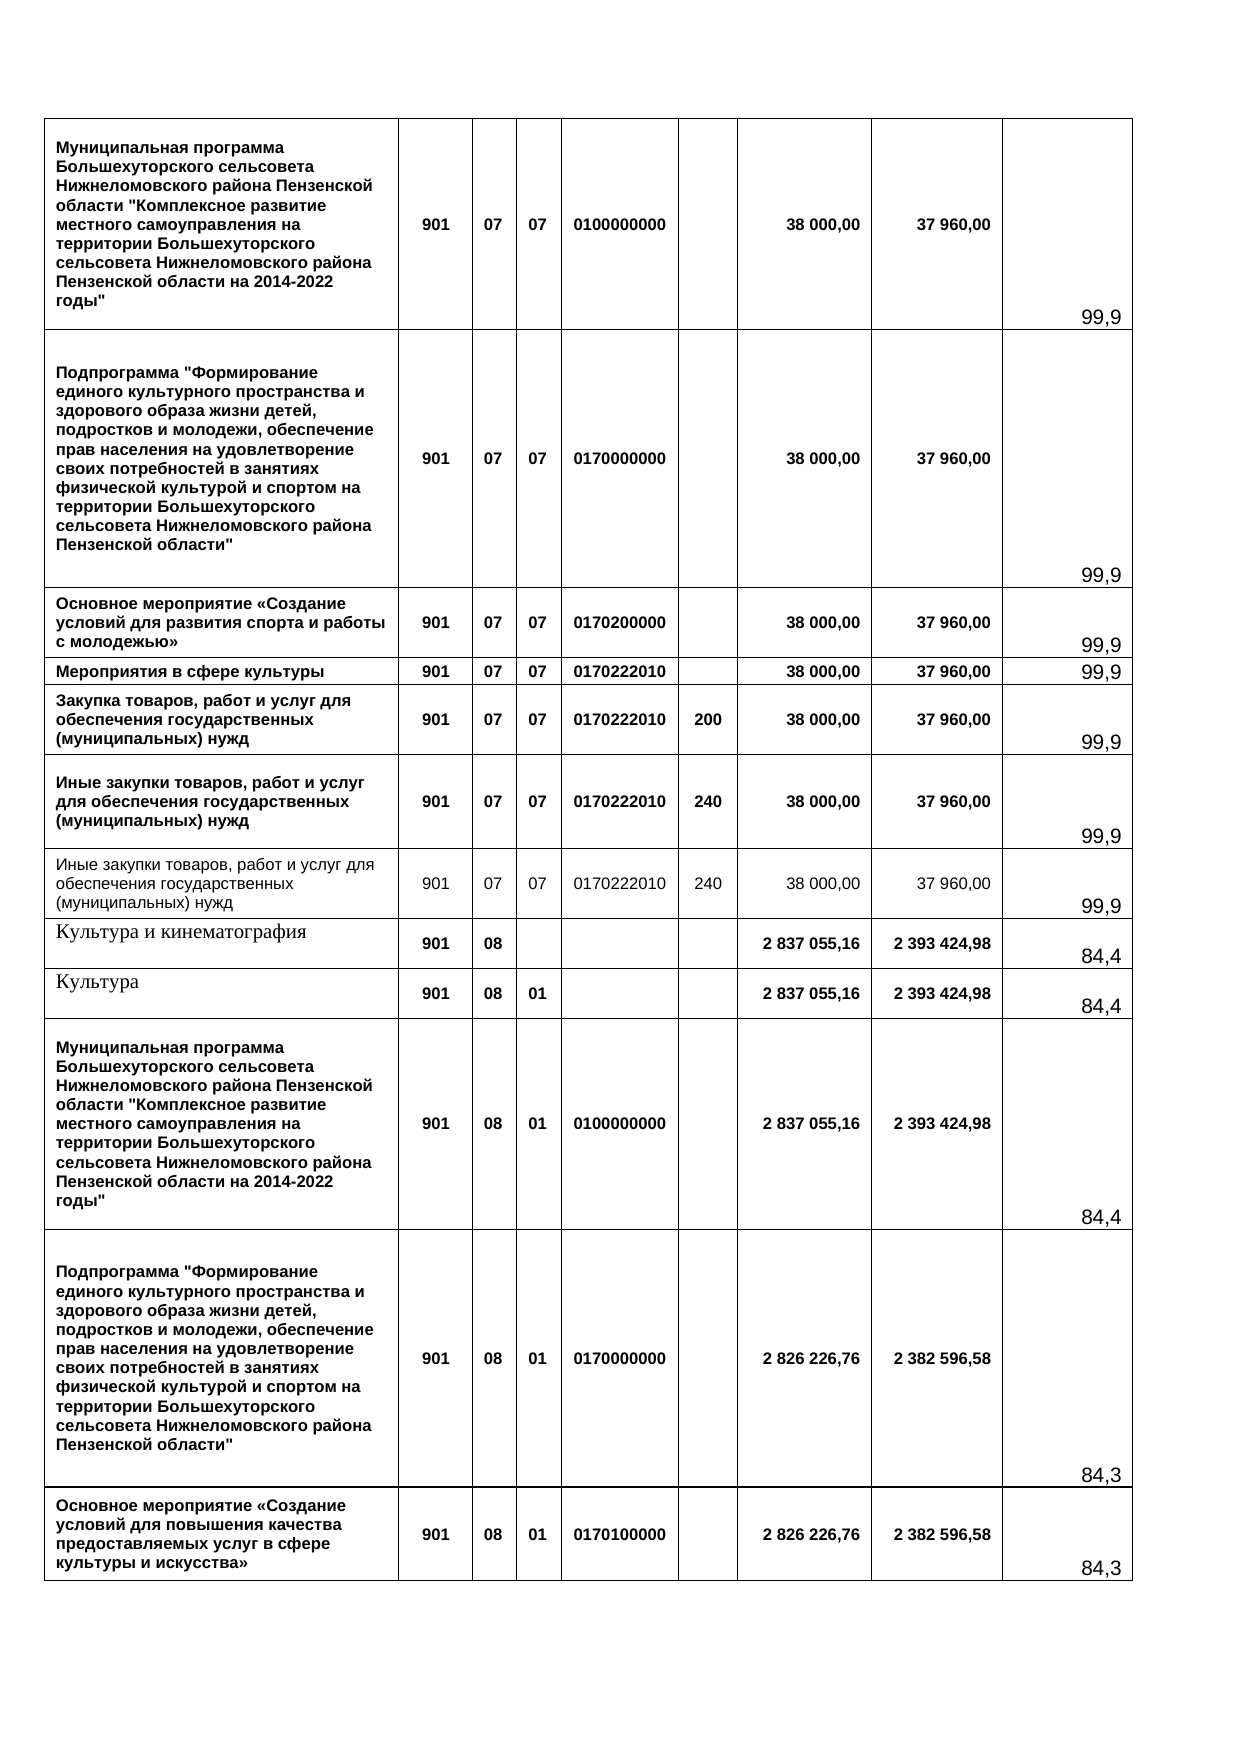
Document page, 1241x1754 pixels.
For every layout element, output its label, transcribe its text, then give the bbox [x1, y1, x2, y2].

table_cell Иные закупки товаров, работ и услуг для обеспечения государственных (муниципальных) нужд [45, 849, 398, 918]
table_cell 38 000,00 [738, 658, 871, 684]
table_cell 01 [517, 969, 561, 1018]
table_cell 07 [517, 658, 561, 684]
table_cell 08 [473, 1488, 516, 1580]
table_cell 200 [679, 685, 737, 754]
table_cell 2 382 596,58 [872, 1488, 1002, 1580]
table_cell 901 [399, 330, 472, 587]
table_cell [562, 919, 678, 968]
table_cell Закупка товаров, работ и услуг для обеспечения государственных (муниципальных) нужд [45, 685, 398, 754]
table_cell 08 [473, 1230, 516, 1486]
table_cell Мероприятия в сфере культуры [45, 658, 398, 684]
table_cell [517, 919, 561, 968]
table_cell 84,4 [1003, 969, 1132, 1018]
table_cell [562, 969, 678, 1018]
table_cell Культура [45, 969, 398, 1018]
table_cell 07 [517, 588, 561, 657]
table_cell 37 960,00 [872, 658, 1002, 684]
table_cell 901 [399, 1019, 472, 1229]
table_cell 99,9 [1003, 330, 1132, 587]
table_cell 2 826 226,76 [738, 1230, 871, 1486]
table_cell 07 [473, 119, 516, 329]
table_cell 01 [517, 1488, 561, 1580]
table_cell 07 [517, 849, 561, 918]
table_cell [679, 1230, 737, 1486]
table_cell 99,9 [1003, 755, 1132, 848]
table_cell Муниципальная программа Большехуторского сельсовета Нижнеломовского района Пензенской области "Комплексное развитие местного самоуправления на территории Большехуторского сельсовета Нижнеломовского района Пензенской области на 2014-2022 годы" [45, 119, 398, 329]
table_cell 901 [399, 1488, 472, 1580]
table_cell Основное мероприятие «Создание условий для повышения качества предоставляемых услуг в сфере культуры и искусства» [45, 1488, 398, 1580]
table_cell 2 393 424,98 [872, 1019, 1002, 1229]
table_cell 07 [473, 658, 516, 684]
table_cell 99,9 [1003, 658, 1132, 684]
table_cell 99,9 [1003, 685, 1132, 754]
table_cell Иные закупки товаров, работ и услуг для обеспечения государственных (муниципальных) нужд [45, 755, 398, 848]
table_cell 07 [517, 685, 561, 754]
table_cell 84,3 [1003, 1488, 1132, 1580]
table_cell 0170222010 [562, 658, 678, 684]
table_cell 07 [517, 330, 561, 587]
table_cell 0170200000 [562, 588, 678, 657]
table_cell 38 000,00 [738, 685, 871, 754]
table_cell 901 [399, 1230, 472, 1486]
table_cell 84,4 [1003, 919, 1132, 968]
table_cell 901 [399, 119, 472, 329]
table_cell 2 826 226,76 [738, 1488, 871, 1580]
table_cell Подпрограмма "Формирование единого культурного пространства и здорового образа жизни детей, подростков и молодежи, обеспечение прав населения на удовлетворение своих потребностей в занятиях физической культурой и спортом на территории Большехуторского сельсовета Нижнеломовского района Пензенской области" [45, 330, 398, 587]
table_cell 2 837 055,16 [738, 969, 871, 1018]
table_cell 0100000000 [562, 119, 678, 329]
table_cell 07 [473, 685, 516, 754]
table_cell [679, 588, 737, 657]
table_cell [679, 1019, 737, 1229]
table_cell [679, 119, 737, 329]
table_cell 07 [473, 588, 516, 657]
table_cell 901 [399, 969, 472, 1018]
table_cell 901 [399, 755, 472, 848]
table_cell [679, 330, 737, 587]
table_cell 2 837 055,16 [738, 1019, 871, 1229]
table_cell 38 000,00 [738, 330, 871, 587]
table_cell 01 [517, 1019, 561, 1229]
table_cell Подпрограмма "Формирование единого культурного пространства и здорового образа жизни детей, подростков и молодежи, обеспечение прав населения на удовлетворение своих потребностей в занятиях физической культурой и спортом на территории Большехуторского сельсовета Нижнеломовского района Пензенской области" [45, 1230, 398, 1486]
table_cell 08 [473, 969, 516, 1018]
table_cell 0170222010 [562, 849, 678, 918]
table_cell 07 [473, 849, 516, 918]
table_cell 240 [679, 755, 737, 848]
table_cell 0170222010 [562, 755, 678, 848]
table_cell Культура и кинематография [45, 919, 398, 968]
table_cell 38 000,00 [738, 849, 871, 918]
table_cell 2 393 424,98 [872, 919, 1002, 968]
table_cell [679, 969, 737, 1018]
table_cell [679, 1488, 737, 1580]
table_cell 240 [679, 849, 737, 918]
table_cell 2 382 596,58 [872, 1230, 1002, 1486]
table_cell 0170000000 [562, 330, 678, 587]
table_cell 37 960,00 [872, 849, 1002, 918]
table_cell Основное мероприятие «Создание условий для развития спорта и работы с молодежью» [45, 588, 398, 657]
table_cell 37 960,00 [872, 685, 1002, 754]
table_cell 07 [517, 119, 561, 329]
table_cell 0170222010 [562, 685, 678, 754]
table_cell 84,4 [1003, 1019, 1132, 1229]
table_cell 07 [473, 755, 516, 848]
table_cell 01 [517, 1230, 561, 1486]
table_cell 08 [473, 1019, 516, 1229]
table_cell 2 393 424,98 [872, 969, 1002, 1018]
table_cell 0100000000 [562, 1019, 678, 1229]
table_cell 901 [399, 685, 472, 754]
table_cell 08 [473, 919, 516, 968]
table_cell 07 [473, 330, 516, 587]
table_cell 38 000,00 [738, 755, 871, 848]
table_cell 37 960,00 [872, 588, 1002, 657]
table_cell 37 960,00 [872, 330, 1002, 587]
table_cell 99,9 [1003, 588, 1132, 657]
table_cell [679, 658, 737, 684]
table_cell 901 [399, 588, 472, 657]
table_cell 38 000,00 [738, 588, 871, 657]
table_cell 84,3 [1003, 1230, 1132, 1486]
table_cell 37 960,00 [872, 755, 1002, 848]
table_cell 901 [399, 919, 472, 968]
table_cell Муниципальная программа Большехуторского сельсовета Нижнеломовского района Пензенской области "Комплексное развитие местного самоуправления на территории Большехуторского сельсовета Нижнеломовского района Пензенской области на 2014-2022 годы" [45, 1019, 398, 1229]
table_cell 37 960,00 [872, 119, 1002, 329]
table_cell 0170100000 [562, 1488, 678, 1580]
table_cell 38 000,00 [738, 119, 871, 329]
table_cell [679, 919, 737, 968]
table_cell 99,9 [1003, 119, 1132, 329]
table_cell 0170000000 [562, 1230, 678, 1486]
table_cell 07 [517, 755, 561, 848]
table_cell 901 [399, 849, 472, 918]
table_cell 2 837 055,16 [738, 919, 871, 968]
table_cell 99,9 [1003, 849, 1132, 918]
table_cell 901 [399, 658, 472, 684]
